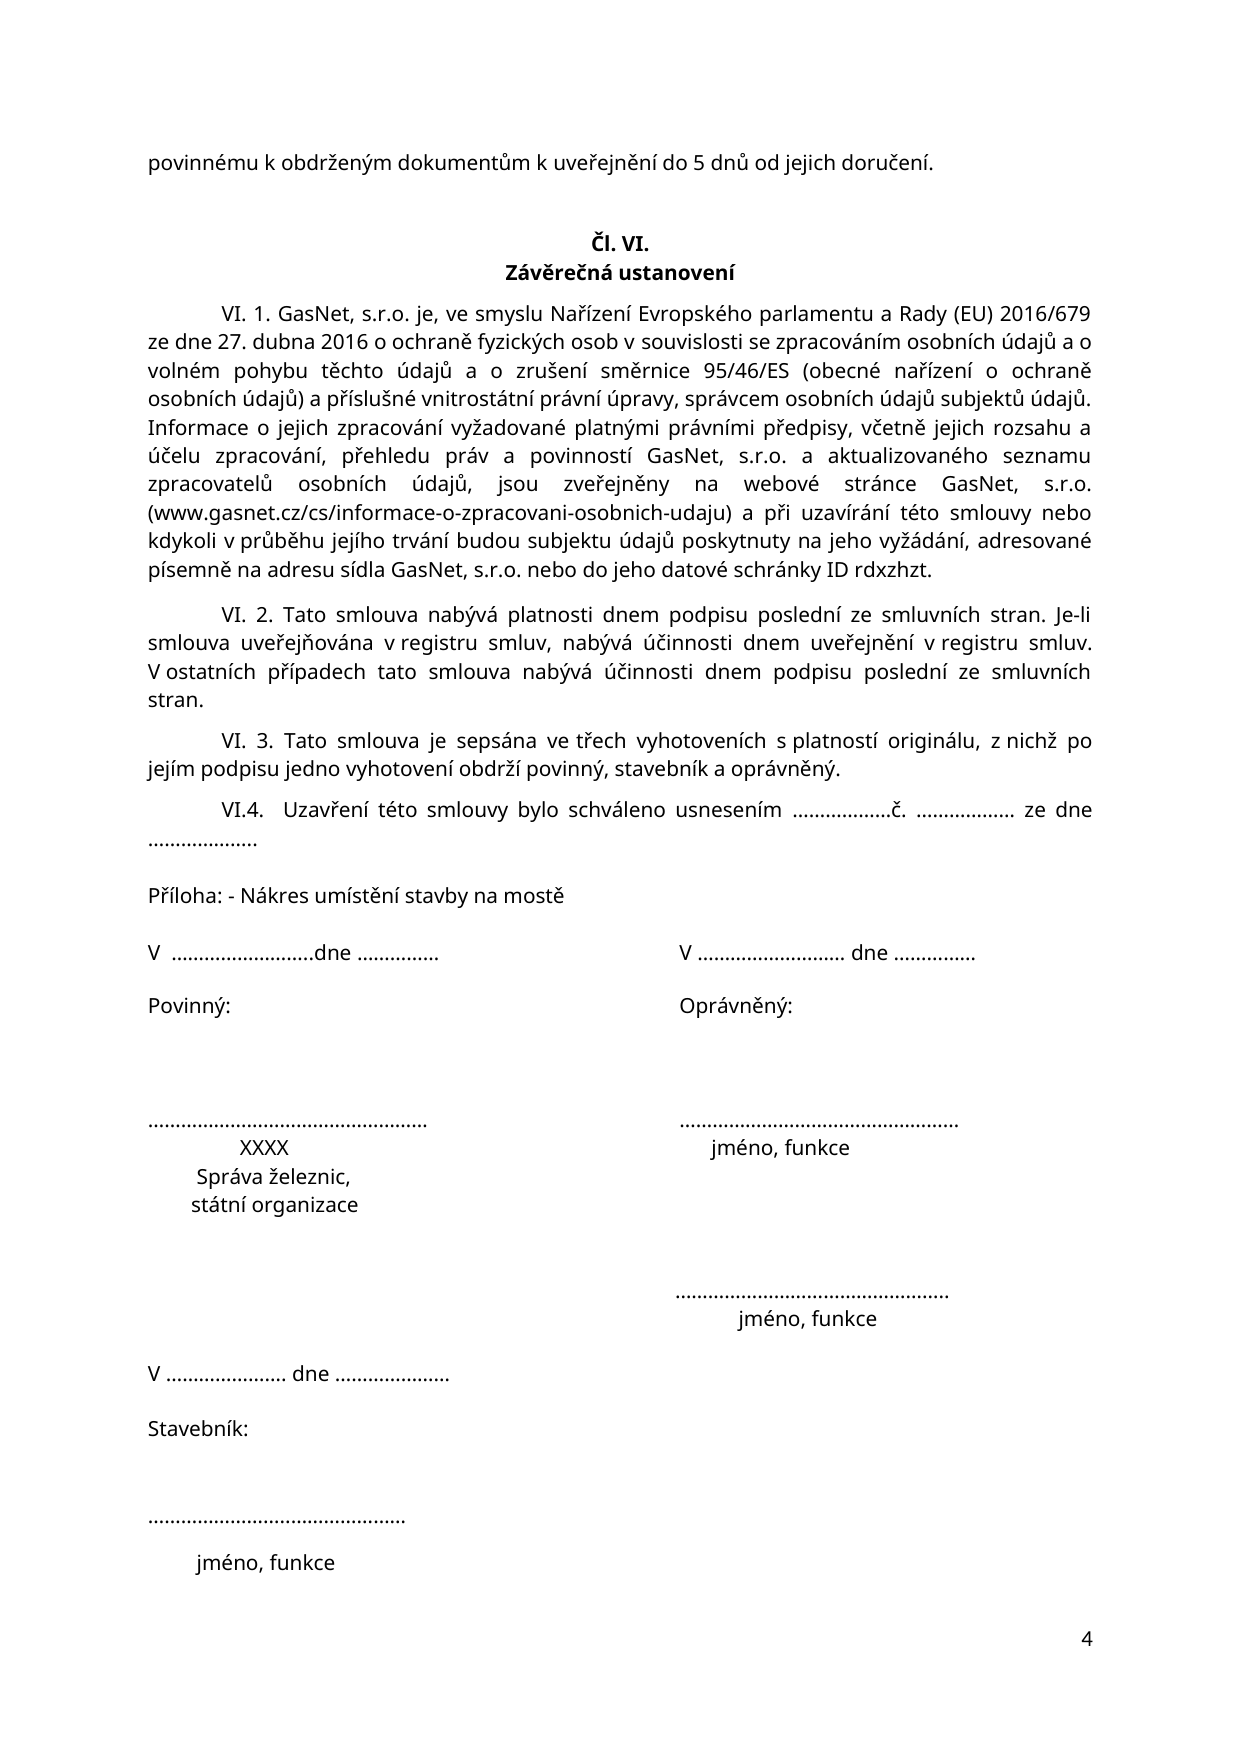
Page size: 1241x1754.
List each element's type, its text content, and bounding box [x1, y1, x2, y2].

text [148, 148, 1093, 176]
text ………………………………………….. [148, 1276, 1093, 1304]
text V ……………………..dne …………… V ……………………… dne …………… [148, 938, 1093, 966]
table_header ……………………..………………… [136, 1501, 592, 1548]
text V …………………. dne ………………… [148, 1359, 1093, 1387]
text XXXX jméno, funkce [148, 1133, 1093, 1162]
text Příloha: - Nákres umístění stavby na mostě [148, 881, 1093, 909]
text VI. 3. Tato smlouva je sepsána ve třech vyhotoveních s platností originálu, z nichž po jejím podpisu jedno vyhotovení obdrží povinný, stavebník a oprávněný. [148, 726, 1093, 783]
table_cell jméno, funkce [136, 1548, 592, 1595]
text VI. 2. Tato smlouva nabývá platnosti dnem podpisu poslední ze smluvních stran. Je-li smlouva uveřejňována v registru smluv, nabývá účinnosti dnem uveřejnění v registru smluv. V ostatních případech tato smlouva nabývá účinnosti dnem podpisu poslední ze smluvních stran. [148, 600, 1093, 714]
text …………………………………………… …………………………………………… [148, 1105, 1093, 1133]
text VI. 1. GasNet, s.r.o. je, ve smyslu Nařízení Evropského parlamentu a Rady (EU) 2016/679 ze dne 27. dubna 2016 o ochraně fyzických osob v souvislosti se zpracováním osobních údajů a o volném pohybu těchto údajů a o zrušení směrnice 95/46/ES (obecné nařízení o ochraně osobních údajů) a příslušné vnitrostátní právní úpravy, správcem osobních údajů subjektů údajů. Informace o jejich zpracování vyžadované platnými právními předpisy, včetně jejich rozsahu a účelu zpracování, přehledu práv a povinností GasNet, s.r.o. a aktualizovaného seznamu zpracovatelů osobních údajů, jsou zveřejněny na webové stránce GasNet, s.r.o. (www.gasnet.cz/cs/informace-o-zpracovani-osobnich-udaju) a při uzavírání této smlouvy nebo kdykoli v průběhu jejího trvání budou subjektu údajů poskytnuty na jeho vyžádání, adresované písemně na adresu sídla GasNet, s.r.o. nebo do jeho datové schránky ID rdxzhzt. [148, 299, 1093, 583]
text státní organizace [148, 1190, 1093, 1219]
text Správa železnic, [148, 1162, 1093, 1190]
text Stavebník: [148, 1414, 1093, 1442]
text Čl. VI. [148, 229, 1093, 258]
text Závěrečná ustanovení [148, 258, 1093, 286]
text Povinný: Oprávněný: [148, 991, 1093, 1019]
text jméno, funkce [148, 1304, 1093, 1333]
text VI.4. Uzavření této smlouvy bylo schváleno usnesením ………………č. ……………… ze dne ……………….. [148, 796, 1093, 852]
